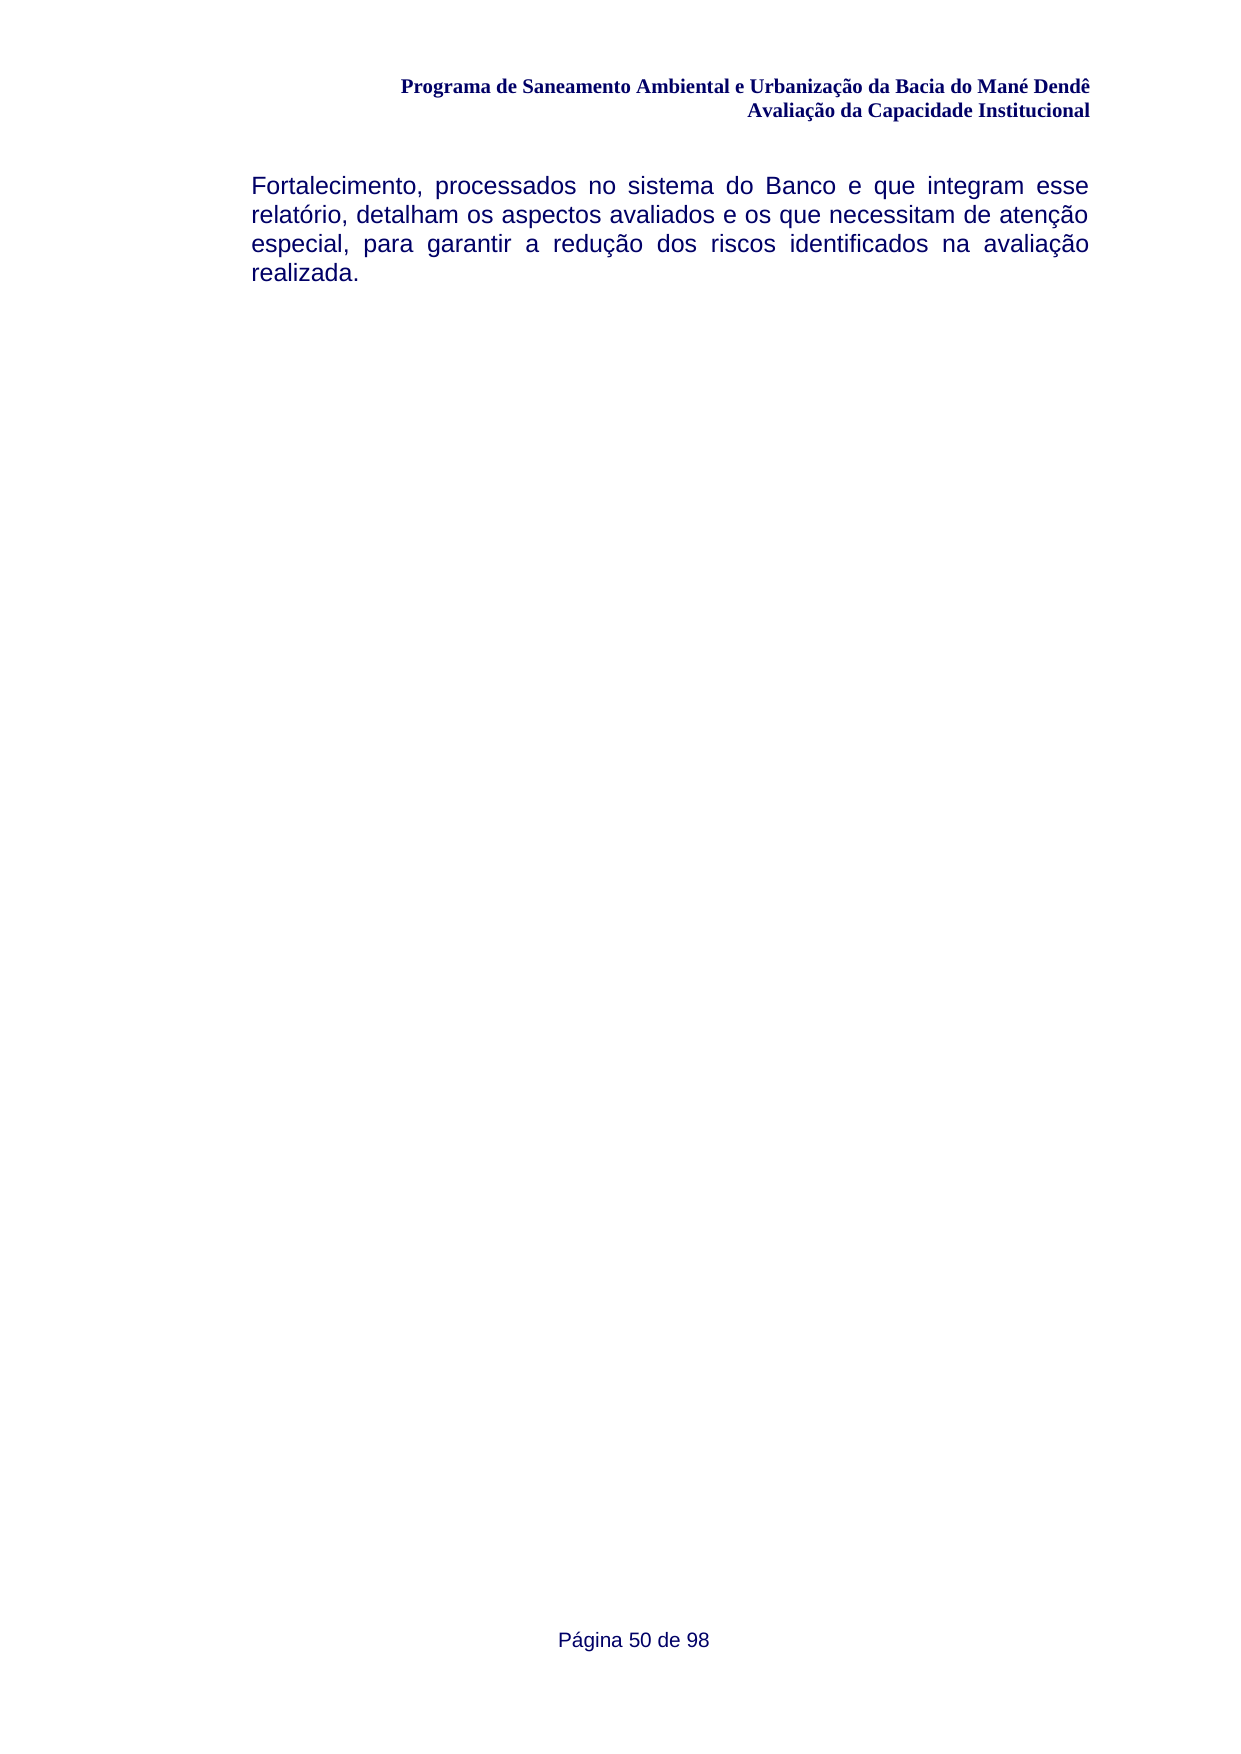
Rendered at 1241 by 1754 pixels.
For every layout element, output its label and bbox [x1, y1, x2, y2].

list [177, 171, 1090, 286]
